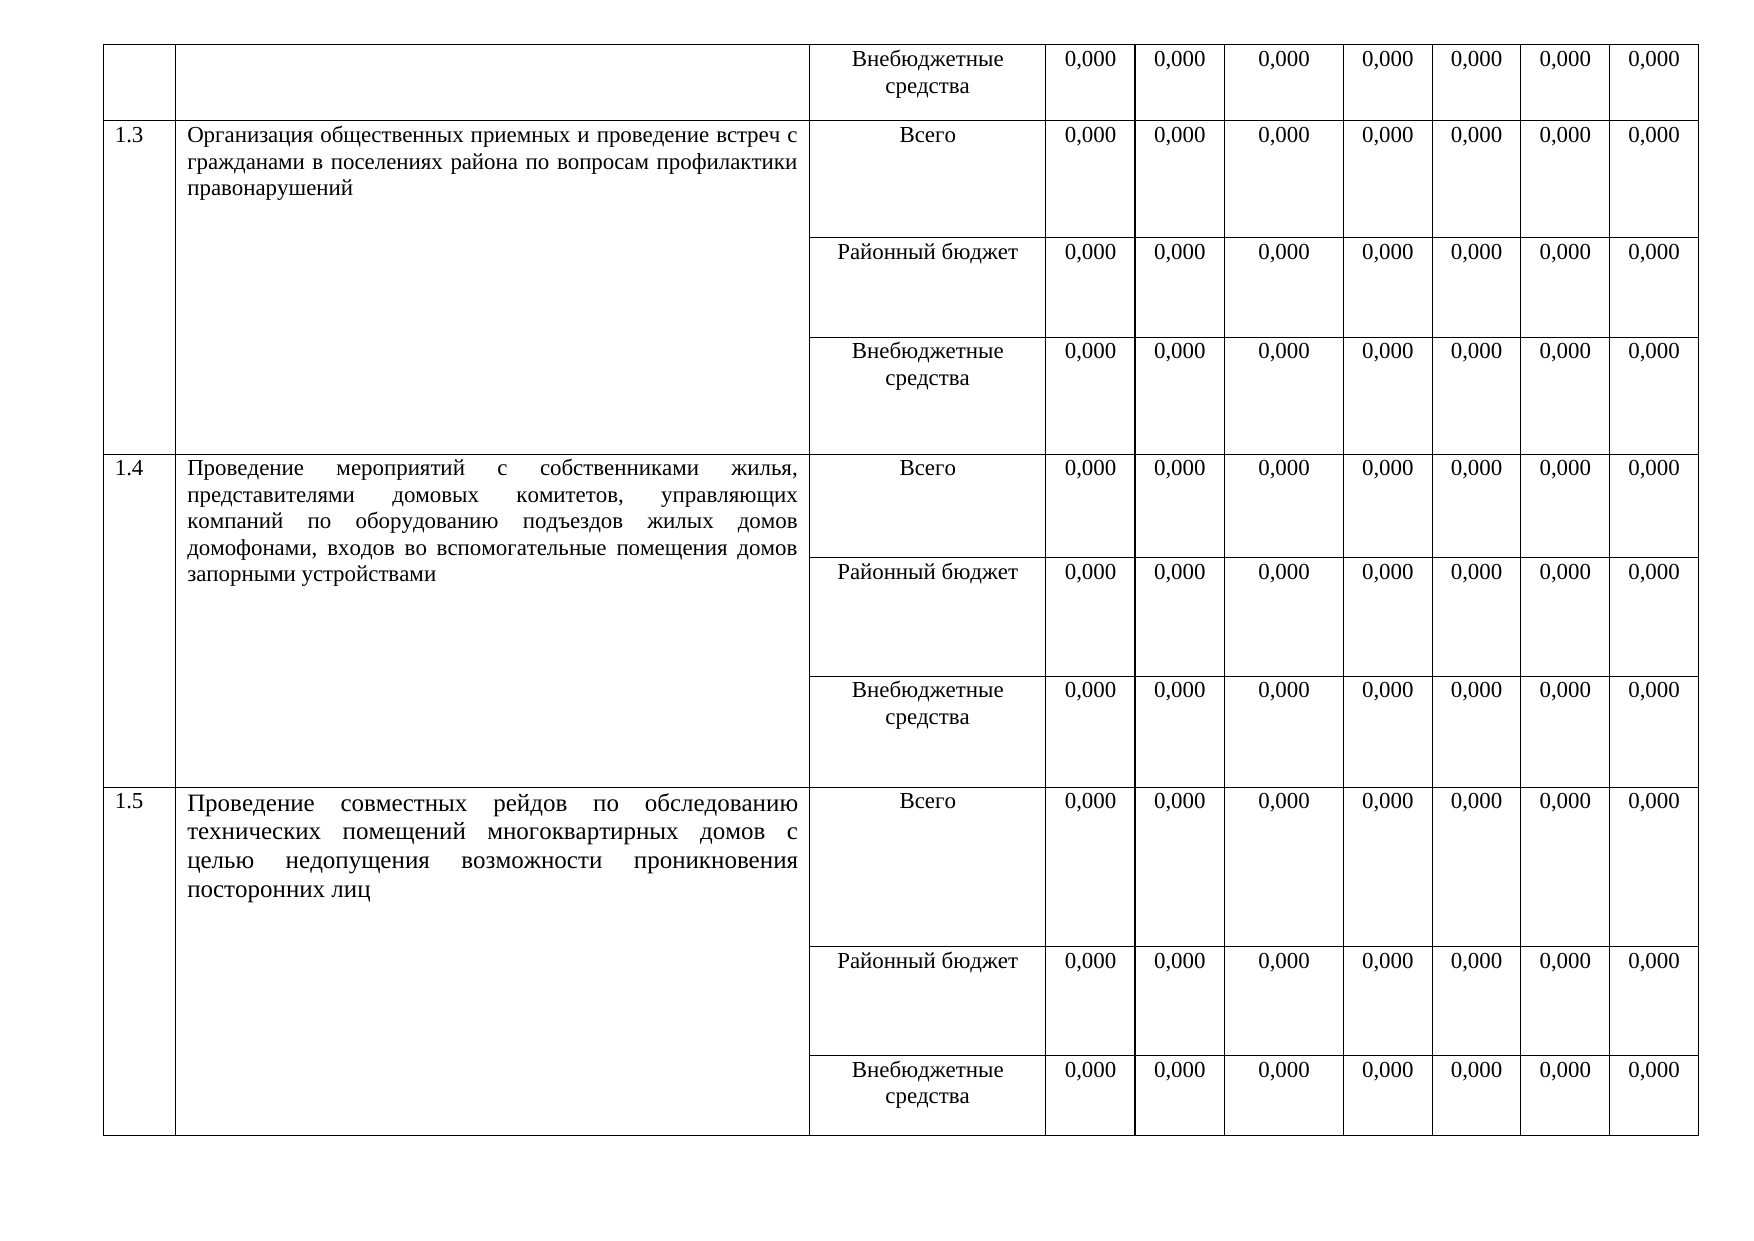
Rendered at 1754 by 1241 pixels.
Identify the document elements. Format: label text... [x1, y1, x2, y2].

table_cell 0,000 [1433, 947, 1520, 1055]
table_cell Всего [810, 788, 1045, 946]
table_cell 0,000 [1225, 558, 1343, 676]
table_cell 0,000 [1344, 1056, 1432, 1135]
table_cell 0,000 [1521, 788, 1609, 946]
table_cell 0,000 [1136, 788, 1224, 946]
table_cell 0,000 [1046, 677, 1134, 787]
table_cell 0,000 [1225, 45, 1343, 120]
table_cell 1.5 [104, 788, 175, 1135]
table_cell 0,000 [1136, 947, 1224, 1055]
table_cell 0,000 [1046, 947, 1134, 1055]
table_cell 0,000 [1521, 338, 1609, 453]
table_cell 0,000 [1521, 238, 1609, 337]
table_cell 1.3 [104, 121, 175, 453]
table_cell 0,000 [1433, 121, 1520, 237]
table_cell 0,000 [1136, 558, 1224, 676]
table_cell 0,000 [1433, 1056, 1520, 1135]
table_cell 0,000 [1136, 238, 1224, 337]
table_cell 0,000 [1610, 45, 1698, 120]
table_cell 0,000 [1344, 677, 1432, 787]
table_cell 0,000 [1610, 338, 1698, 453]
table_cell Проведение мероприятий с собственниками жилья, представителями домовых комитетов, управляющих компаний по оборудованию подъездов жилых домов домофонами, входов во вспомогательные помещения домов запорными устройствами [176, 455, 809, 787]
table_cell Внебюджетные средства [810, 45, 1045, 120]
table_cell Проведение совместных рейдов по обследованию технических помещений многоквартирных домов с целью недопущения возможности проникновения посторонних лиц [176, 788, 809, 1135]
table_cell 0,000 [1136, 45, 1224, 120]
table_cell 0,000 [1610, 788, 1698, 946]
table_cell 0,000 [1344, 947, 1432, 1055]
table_cell 0,000 [1521, 558, 1609, 676]
table_cell 0,000 [1046, 238, 1134, 337]
table_cell 0,000 [1610, 947, 1698, 1055]
table_cell 0,000 [1344, 121, 1432, 237]
table_cell 0,000 [1610, 238, 1698, 337]
table_cell 0,000 [1225, 947, 1343, 1055]
table_cell 0,000 [1521, 677, 1609, 787]
table_cell Внебюджетные средства [810, 1056, 1045, 1135]
table_cell Районный бюджет [810, 947, 1045, 1055]
table_cell 0,000 [1136, 121, 1224, 237]
table_cell 0,000 [1046, 338, 1134, 453]
table_cell 0,000 [1136, 338, 1224, 453]
table_cell 0,000 [1521, 45, 1609, 120]
table_cell 0,000 [1225, 338, 1343, 453]
table_cell 0,000 [1610, 455, 1698, 557]
table_cell 0,000 [1225, 455, 1343, 557]
table_cell 0,000 [1344, 45, 1432, 120]
table_cell 0,000 [1610, 121, 1698, 237]
table_cell 0,000 [1046, 455, 1134, 557]
table_cell 0,000 [1610, 1056, 1698, 1135]
table_cell Всего [810, 455, 1045, 557]
table_cell 0,000 [1433, 558, 1520, 676]
table_cell Всего [810, 121, 1045, 237]
table_cell 0,000 [1521, 121, 1609, 237]
table_cell 0,000 [1344, 558, 1432, 676]
table_cell 0,000 [1521, 947, 1609, 1055]
table_cell 0,000 [1433, 238, 1520, 337]
table_cell Организация общественных приемных и проведение встреч с гражданами в поселениях района по вопросам профилактики правонарушений [176, 121, 809, 453]
table_cell 0,000 [1136, 677, 1224, 787]
table_cell 0,000 [1521, 1056, 1609, 1135]
table_cell 0,000 [1225, 677, 1343, 787]
table_cell 0,000 [1046, 45, 1134, 120]
table_cell 0,000 [1610, 677, 1698, 787]
table_cell 0,000 [1136, 1056, 1224, 1135]
table_cell 0,000 [1225, 238, 1343, 337]
table_cell 0,000 [1225, 121, 1343, 237]
table_cell 0,000 [1344, 455, 1432, 557]
table_cell 0,000 [1344, 238, 1432, 337]
table_cell 0,000 [1136, 455, 1224, 557]
table_cell 1.4 [104, 455, 175, 787]
table_cell 0,000 [1225, 1056, 1343, 1135]
table_cell 0,000 [1225, 788, 1343, 946]
table_cell Районный бюджет [810, 238, 1045, 337]
table_cell 0,000 [1433, 677, 1520, 787]
table_cell Внебюджетные средства [810, 338, 1045, 453]
table_cell 0,000 [1521, 455, 1609, 557]
table_cell 0,000 [1433, 788, 1520, 946]
table_cell 0,000 [1344, 338, 1432, 453]
table_cell 0,000 [1046, 1056, 1134, 1135]
table_cell 0,000 [1344, 788, 1432, 946]
table_cell 0,000 [1433, 455, 1520, 557]
table_cell 0,000 [1046, 788, 1134, 946]
table_cell 0,000 [1433, 45, 1520, 120]
table_cell Районный бюджет [810, 558, 1045, 676]
table_cell 0,000 [1610, 558, 1698, 676]
table_cell 0,000 [1046, 558, 1134, 676]
table_cell Внебюджетные средства [810, 677, 1045, 787]
table_cell 0,000 [1046, 121, 1134, 237]
table_cell 0,000 [1433, 338, 1520, 453]
